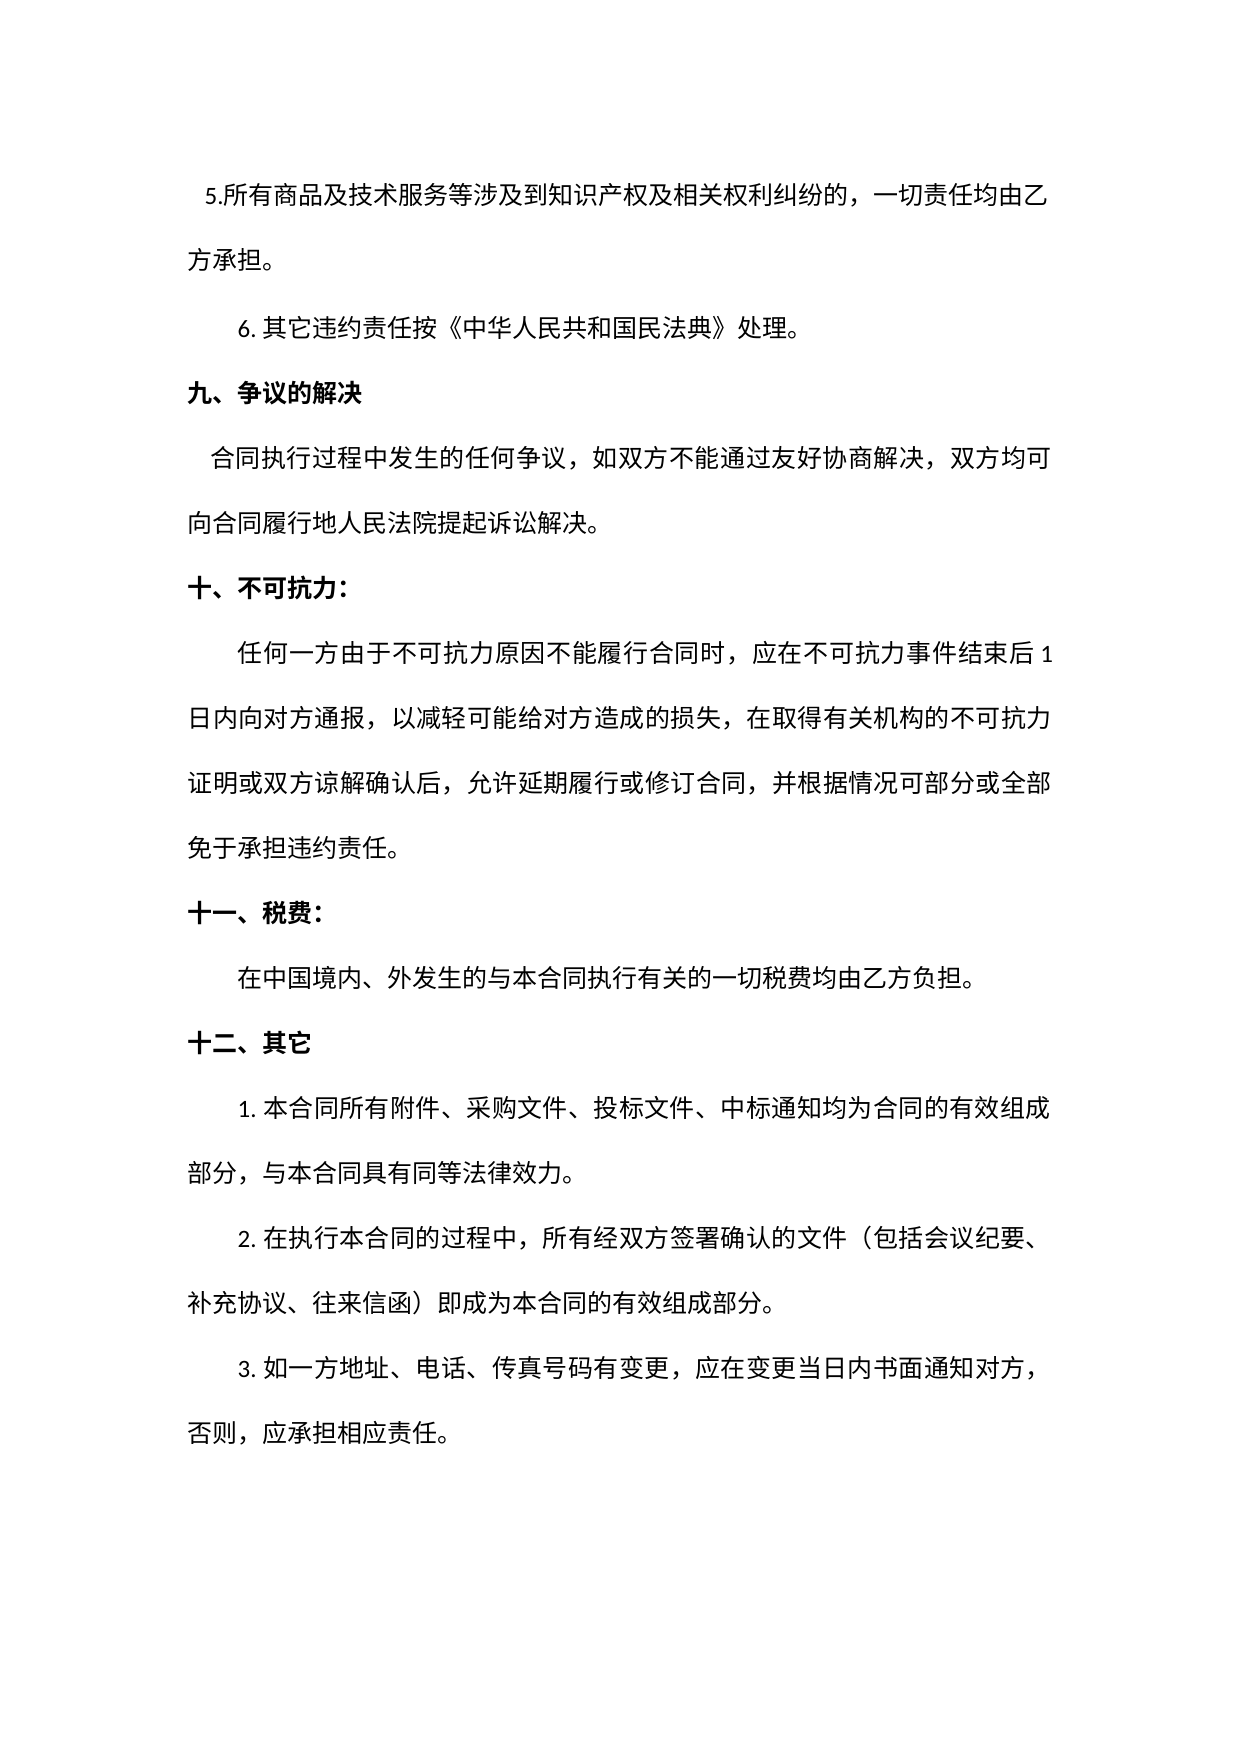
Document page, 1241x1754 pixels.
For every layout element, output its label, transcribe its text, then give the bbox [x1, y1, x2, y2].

text 十、不可抗力： [187, 555, 1053, 620]
text 合同执行过程中发生的任何争议，如双方不能通过友好协商解决，双方均可向合同履行地人民法院提起诉讼解决。 [187, 425, 1053, 555]
text 1. 本合同所有附件、采购文件、投标文件、中标通知均为合同的有效组成部分，与本合同具有同等法律效力。 [187, 1075, 1053, 1205]
text 2. 在执行本合同的过程中，所有经双方签署确认的文件（包括会议纪要、补充协议、往来信函）即成为本合同的有效组成部分。 [187, 1205, 1053, 1335]
text 5.所有商品及技术服务等涉及到知识产权及相关权利纠纷的，一切责任均由乙方承担。 [187, 162, 1053, 292]
text 十二、其它 [187, 1010, 1053, 1075]
text 3. 如一方地址、电话、传真号码有变更，应在变更当日内书面通知对方，否则，应承担相应责任。 [187, 1335, 1053, 1465]
text 在中国境内、外发生的与本合同执行有关的一切税费均由乙方负担。 [187, 945, 1053, 1010]
text 九、争议的解决 [187, 360, 1053, 425]
text 任何一方由于不可抗力原因不能履行合同时，应在不可抗力事件结束后1日内向对方通报，以减轻可能给对方造成的损失，在取得有关机构的不可抗力证明或双方谅解确认后，允许延期履行或修订合同，并根据情况可部分或全部免于承担违约责任。 [187, 620, 1053, 880]
text 6. 其它违约责任按《中华人民共和国民法典》处理。 [187, 295, 1053, 360]
text 十一、税费： [187, 880, 1053, 945]
